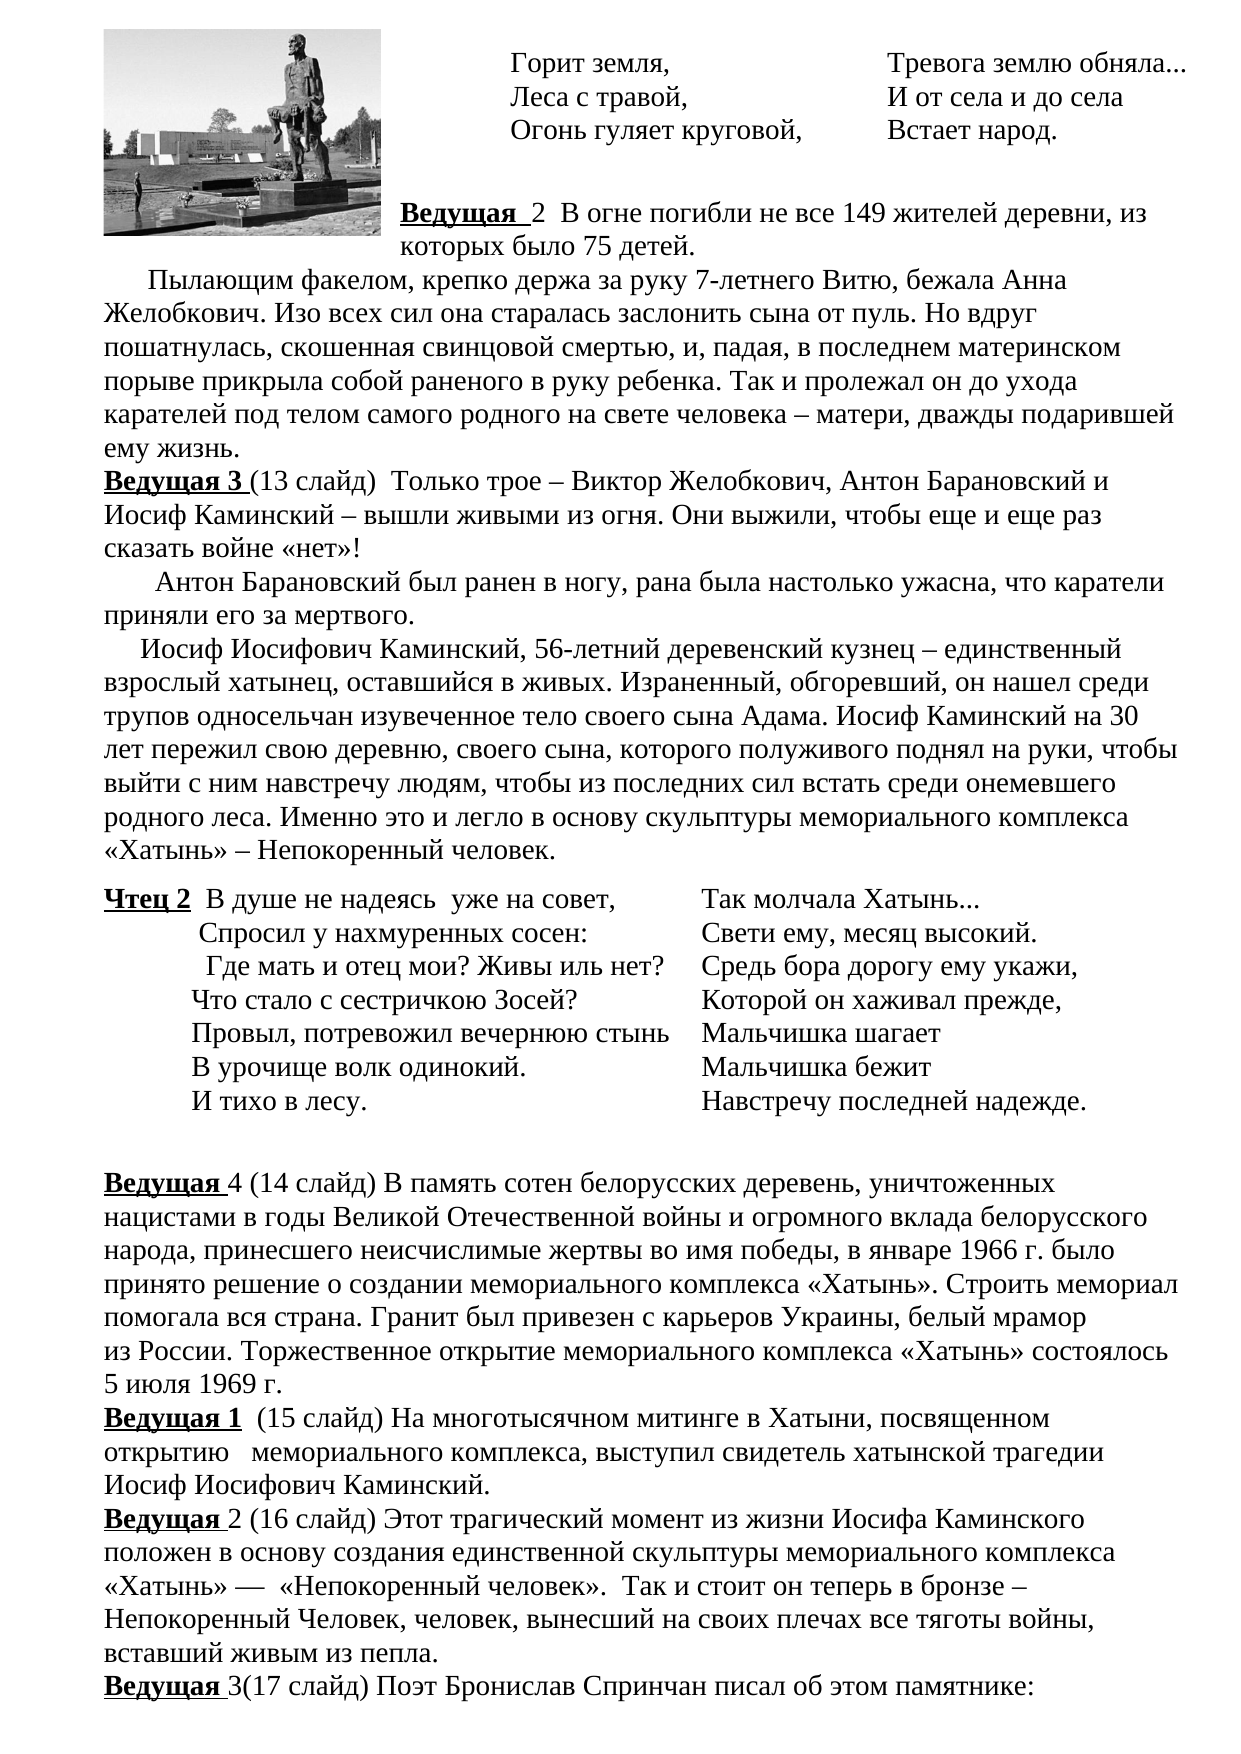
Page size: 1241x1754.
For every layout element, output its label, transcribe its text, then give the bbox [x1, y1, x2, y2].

table_header Так молчала Хатынь... Свети ему, месяц высокий. Средь бора дорогу ему укажи, Которой он хаживал прежде, Мальчишка шагает Мальчишка бежит Навстречу последней надежде. [685, 866, 1103, 1132]
text Иосиф Иосифович Каминский, 56-летний деревенский кузнец – единственный взрослый хатынец, оставшийся в живых. Израненный, обгоревший, он нашел среди трупов односельчан изувеченное тело своего сына Адама. Иосиф Каминский на 30 лет пережил свою деревню, своего сына, которого полуживого поднял на руки, чтобы выйти с ним навстречу людям, чтобы из последних сил встать среди онемевшего родного леса. Именно это и легло в основу скульптуры мемориального комплекса «Хатынь» – Непокоренный человек. [103, 631, 1181, 866]
text Ведущая 3(17 слайд) Поэт Бронислав Спринчан писал об этом памятнике: [103, 1668, 1181, 1702]
picture [103, 29, 381, 236]
text Ведущая 4 (14 слайд) В память сотен белорусских деревень, уничтоженных нацистами в годы Великой Отечественной войны и огромного вклада белорусского народа, принесшего неисчислимые жертвы во имя победы, в январе 1966 г. было принято решение о создании мемориального комплекса «Хатынь». Строить мемориал помогала вся страна. Гранит был привезен с карьеров Украины, белый мрамор из России. Торжественное открытие мемориального комплекса «Хатынь» состоялось 5 июля 1969 г. [103, 1165, 1181, 1400]
text Ведущая 2 В огне погибли не все 149 жителей деревни, из которых было 75 детей. [103, 195, 1181, 262]
table_header Поля пылают. Боже мой! Огонь, как мост, встает до звезд! Звонят, звонят колокола. Тревога землю обняла... И от села и до села Встает народ. [871, 30, 1240, 161]
text Антон Барановский был ранен в ногу, рана была настолько ужасна, что каратели приняли его за мертвого. [103, 564, 1181, 631]
text Пылающим факелом, крепко держа за руку 7-летнего Витю, бежала Анна Желобкович. Изо всех сил она старалась заслонить сына от пуль. Но вдруг пошатнулась, скошенная свинцовой смертью, и, падая, в последнем материнском порыве прикрыла собой раненого в руку ребенка. Так и пролежал он до ухода карателей под телом самого родного на свете человека – матери, дважды подарившей ему жизнь. [103, 262, 1181, 463]
text Ведущая 3 (13 слайд) Только трое – Виктор Желобкович, Антон Барановский и Иосиф Каминский – вышли живыми из огня. Они выжили, чтобы еще и еще раз сказать войне «нет»! [103, 463, 1181, 564]
text Ведущая 2 (16 слайд) Этот трагический момент из жизни Иосифа Каминского положен в основу создания единственной скульптуры мемориального комплекса «Хатынь» — «Непокоренный человек». Так и стоит он теперь в бронзе – Непокоренный Человек, человек, вынесший на своих плечах все тяготы войны, вставший живым из пепла. [103, 1501, 1181, 1668]
table_header Чтец 2 В душе не надеясь уже на совет, Спросил у нахмуренных сосен: Где мать и отец мои? Живы иль нет? Что стало с сестричкою Зосей? Провыл, потревожил вечернюю стынь В урочище волк одинокий. И тихо в лесу. [88, 866, 685, 1132]
text Ведущая 1 (15 слайд) На многотысячном митинге в Хатыни, посвященном открытию мемориального комплекса, выступил свидетель хатынской трагедии Иосиф Иосифович Каминский. [103, 1400, 1181, 1501]
